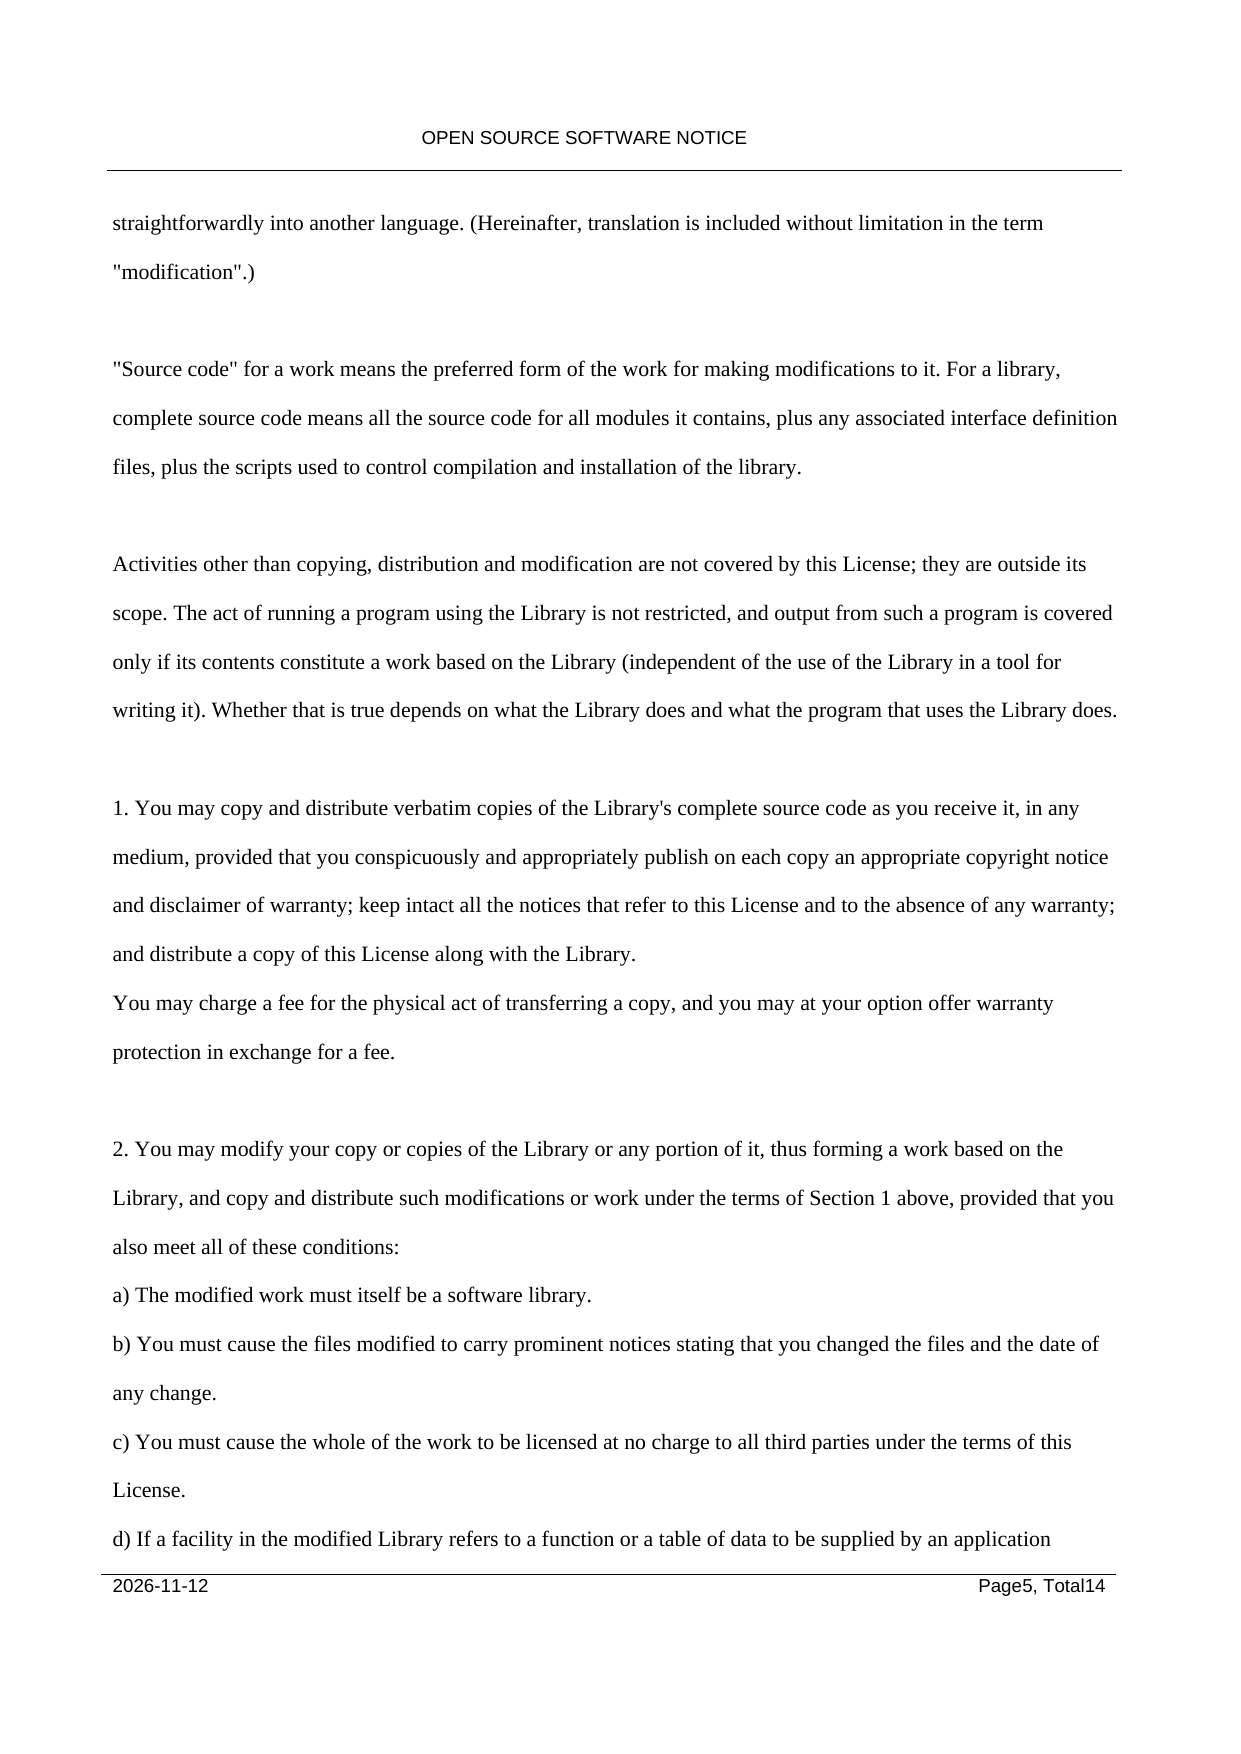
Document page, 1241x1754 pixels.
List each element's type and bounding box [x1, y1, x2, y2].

text [112, 206, 1128, 1555]
